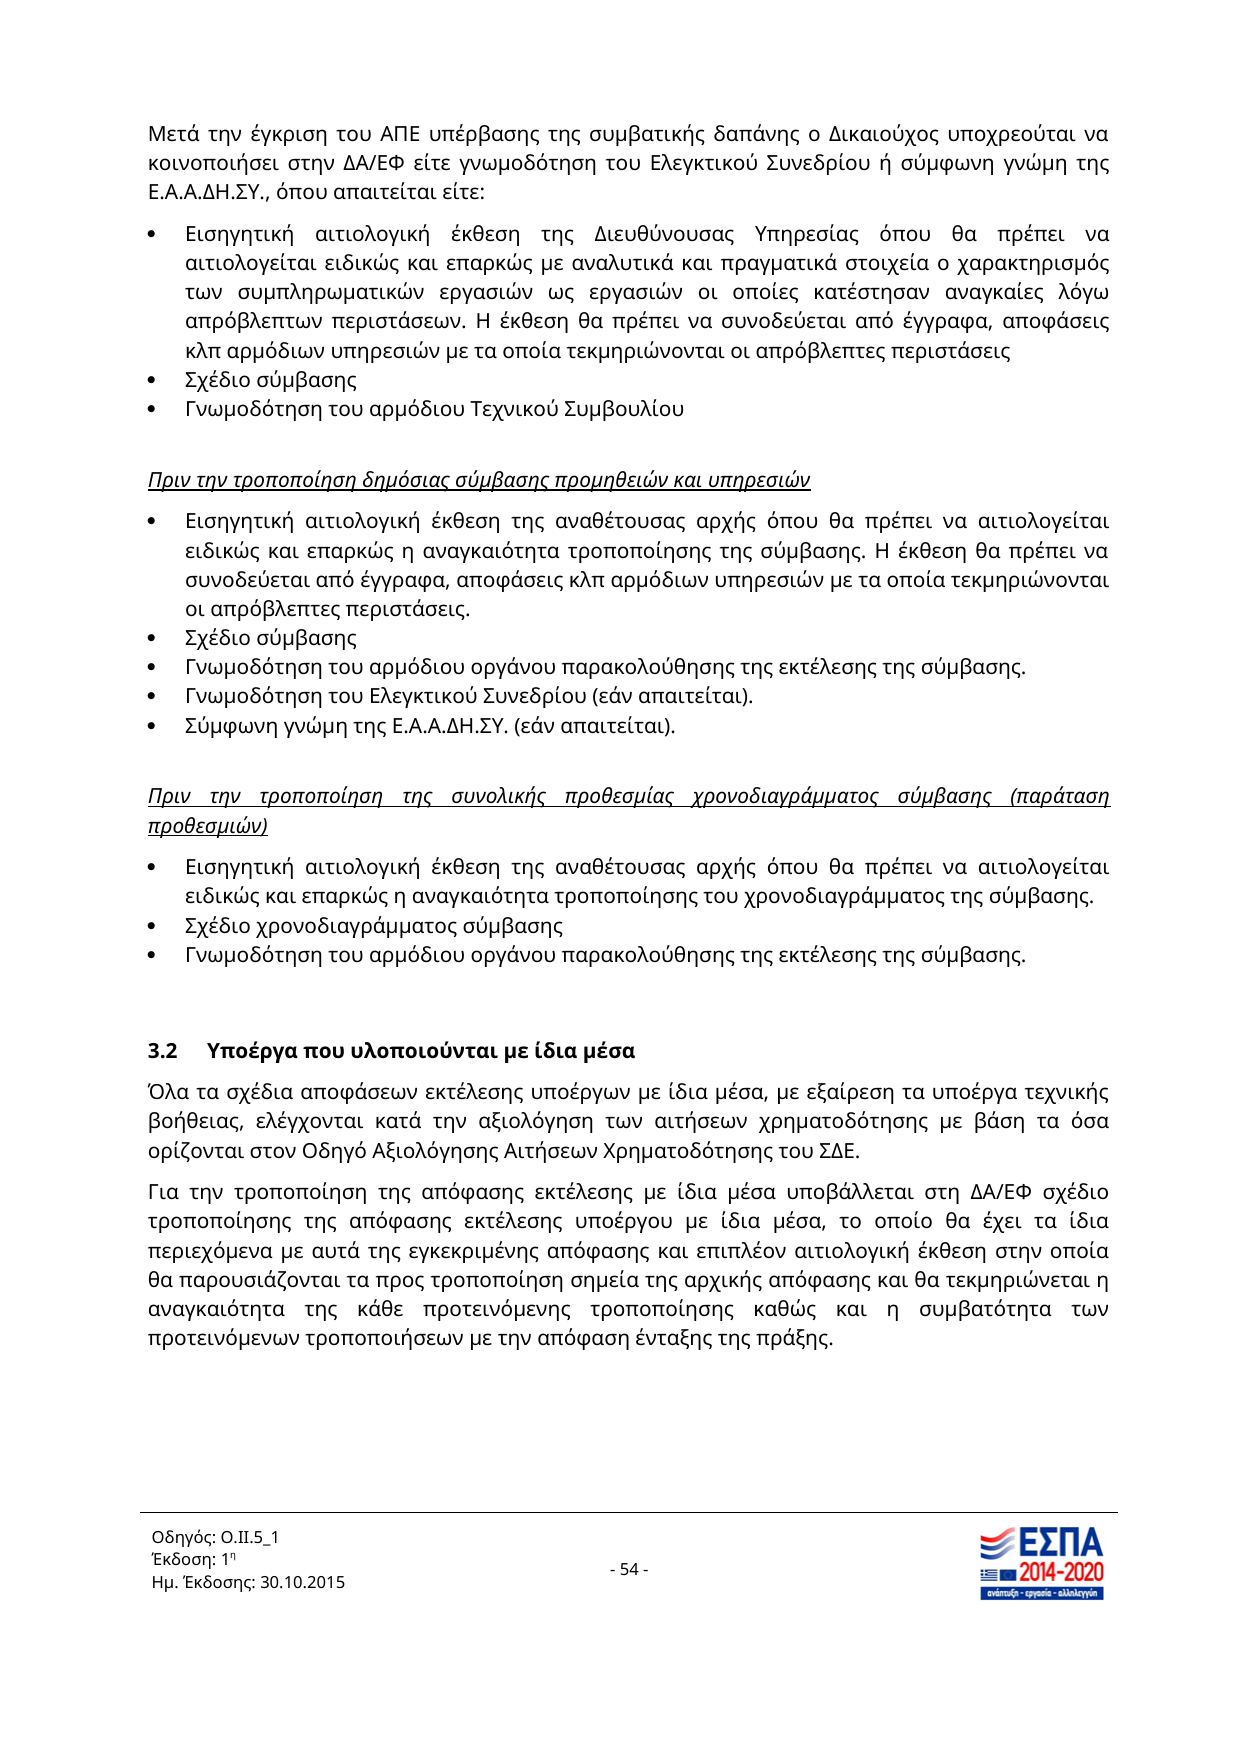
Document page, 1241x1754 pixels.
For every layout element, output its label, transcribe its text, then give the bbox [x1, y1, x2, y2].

list Όλα τα σχέδια αποφάσεων εκτέλεσης υποέργων με ίδια μέσα, με εξαίρεση τα υποέργα τεχνικής βοήθειας, ελέγχονται κατά την αξιολόγηση των αιτήσεων χρηματοδότησης με βάση τα όσα ορίζονται στον Οδηγό Αξιολόγησης Αιτήσεων Χρηματοδότησης του ΣΔΕ. [148, 1076, 1110, 1164]
list Γνωμοδότηση του Ελεγκτικού Συνεδρίου (εάν απαιτείται). [148, 681, 1110, 710]
list Σχέδιο σύμβασης [148, 364, 1110, 393]
subtitle Υποέργα που υλοποιούνται με ίδια μέσα [148, 1035, 1110, 1064]
text Πριν την τροποποίηση δημόσιας σύμβασης προμηθειών και υπηρεσιών [148, 464, 1110, 493]
list Σχέδιο σύμβασης [148, 622, 1110, 651]
text Μετά την έγκριση του ΑΠΕ υπέρβασης της συμβατικής δαπάνης ο Δικαιούχος υποχρεούται να κοινοποιήσει στην ΔΑ/ΕΦ είτε γνωμοδότηση του Ελεγκτικού Συνεδρίου ή σύμφωνη γνώμη της Ε.Α.Α.ΔΗ.ΣΥ., όπου απαιτείται είτε: [148, 118, 1110, 206]
text Πριν την τροποποίηση της συνολικής προθεσμίας χρονοδιαγράμματος σύμβασης (παράταση προθεσμιών) [148, 781, 1110, 806]
list Εισηγητική αιτιολογική έκθεση της αναθέτουσας αρχής όπου θα πρέπει να αιτιολογείται ειδικώς και επαρκώς η αναγκαιότητα τροποποίησης του χρονοδιαγράμματος της σύμβασης. [148, 851, 1110, 910]
picture [977, 1525, 1107, 1602]
list Εισηγητική αιτιολογική έκθεση της αναθέτουσας αρχής όπου θα πρέπει να αιτιολογείται ειδικώς και επαρκώς η αναγκαιότητα τροποποίησης της σύμβασης. Η έκθεση θα πρέπει να συνοδεύεται από έγγραφα, αποφάσεις κλπ αρμόδιων υπηρεσιών με τα οποία τεκμηριώνονται οι απρόβλεπτες περιστάσεις. [148, 506, 1110, 622]
list Γνωμοδότηση του αρμόδιου Τεχνικού Συμβουλίου [148, 393, 1110, 422]
text Πριν την τροποποίηση της συνολικής προθεσμίας χρονοδιαγράμματος σύμβασης (παράταση προθεσμιών) [148, 807, 1110, 839]
list Εισηγητική αιτιολογική έκθεση της Διευθύνουσας Υπηρεσίας όπου θα πρέπει να αιτιολογείται ειδικώς και επαρκώς με αναλυτικά και πραγματικά στοιχεία ο χαρακτηρισμός των συμπληρωματικών εργασιών ως εργασιών οι οποίες κατέστησαν αναγκαίες λόγω απρόβλεπτων περιστάσεων. Η έκθεση θα πρέπει να συνοδεύεται από έγγραφα, αποφάσεις κλπ αρμόδιων υπηρεσιών με τα οποία τεκμηριώνονται οι απρόβλεπτες περιστάσεις [148, 218, 1110, 364]
list Σχέδιο χρονοδιαγράμματος σύμβασης [148, 910, 1110, 939]
list Γνωμοδότηση του αρμόδιου οργάνου παρακολούθησης της εκτέλεσης της σύμβασης. [148, 939, 1110, 968]
list Για την τροποποίηση της απόφασης εκτέλεσης με ίδια μέσα υποβάλλεται στη ΔΑ/ΕΦ σχέδιο τροποποίησης της απόφασης εκτέλεσης υποέργου με ίδια μέσα, το οποίο θα έχει τα ίδια περιεχόμενα με αυτά της εγκεκριμένης απόφασης και επιπλέον αιτιολογική έκθεση στην οποία θα παρουσιάζονται τα προς τροποποίηση σημεία της αρχικής απόφασης και θα τεκμηριώνεται η αναγκαιότητα της κάθε προτεινόμενης τροποποίησης καθώς και η συμβατότητα των προτεινόμενων τροποποιήσεων με την απόφαση ένταξης της πράξης. [148, 1176, 1110, 1351]
list Γνωμοδότηση του αρμόδιου οργάνου παρακολούθησης της εκτέλεσης της σύμβασης. [148, 651, 1110, 681]
list Σύμφωνη γνώμη της Ε.Α.Α.ΔΗ.ΣΥ. (εάν απαιτείται). [148, 710, 1110, 739]
